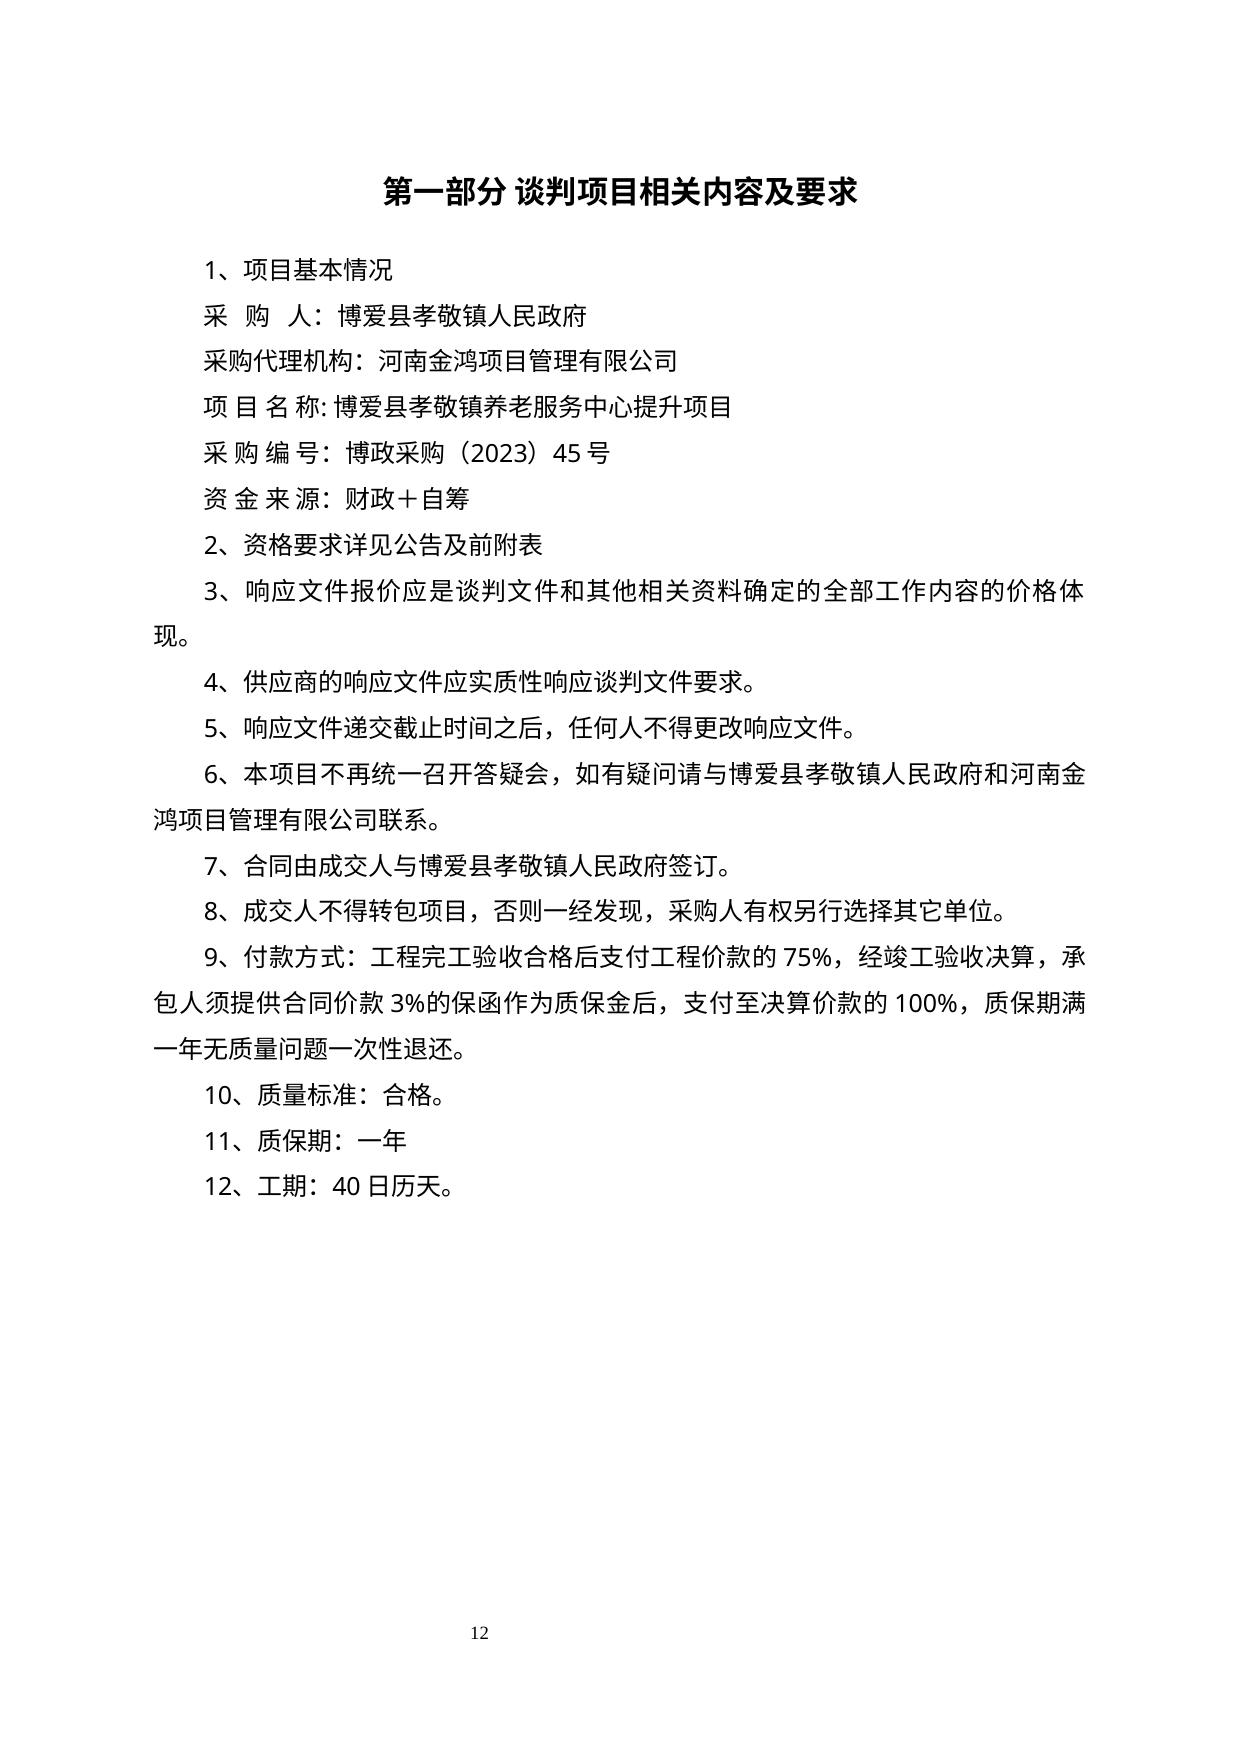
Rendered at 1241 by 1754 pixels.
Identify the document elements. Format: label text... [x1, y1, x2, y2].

text 4、供应商的响应文件应实质性响应谈判文件要求。 [153, 655, 1087, 701]
text 7、合同由成交人与博爱县孝敬镇人民政府签订。 [153, 838, 1087, 884]
text 采 购 编 号：博政采购（2023）45号 [153, 426, 1087, 472]
text 2、资格要求详见公告及前附表 [153, 517, 1087, 563]
text 5、响应文件递交截止时间之后，任何人不得更改响应文件。 [153, 701, 1087, 747]
text 项 目 名 称: 博爱县孝敬镇养老服务中心提升项目 [153, 380, 1087, 426]
text 9、付款方式：工程完工验收合格后支付工程价款的75%，经竣工验收决算，承包人须提供合同价款3%的保函作为质保金后，支付至决算价款的100%，质保期满一年无质量问题一次性退还。 [153, 930, 1087, 1067]
text 1、项目基本情况 [153, 242, 1087, 288]
text 采购代理机构：河南金鸿项目管理有限公司 [153, 334, 1087, 380]
text 资 金 来 源：财政＋自筹 [153, 472, 1087, 517]
text 6、本项目不再统一召开答疑会，如有疑问请与博爱县孝敬镇人民政府和河南金鸿项目管理有限公司联系。 [153, 747, 1087, 838]
text 3、响应文件报价应是谈判文件和其他相关资料确定的全部工作内容的价格体现。 [153, 563, 1087, 655]
text 10、质量标准：合格。 [153, 1067, 1087, 1113]
text 采 购 人：博爱县孝敬镇人民政府 [153, 288, 1087, 334]
text 12、工期：40日历天。 [153, 1159, 1087, 1205]
text 11、质保期：一年 [153, 1113, 1087, 1159]
subtitle 第一部分 谈判项目相关内容及要求 [153, 183, 1087, 208]
text 8、成交人不得转包项目，否则一经发现，采购人有权另行选择其它单位。 [153, 884, 1087, 930]
